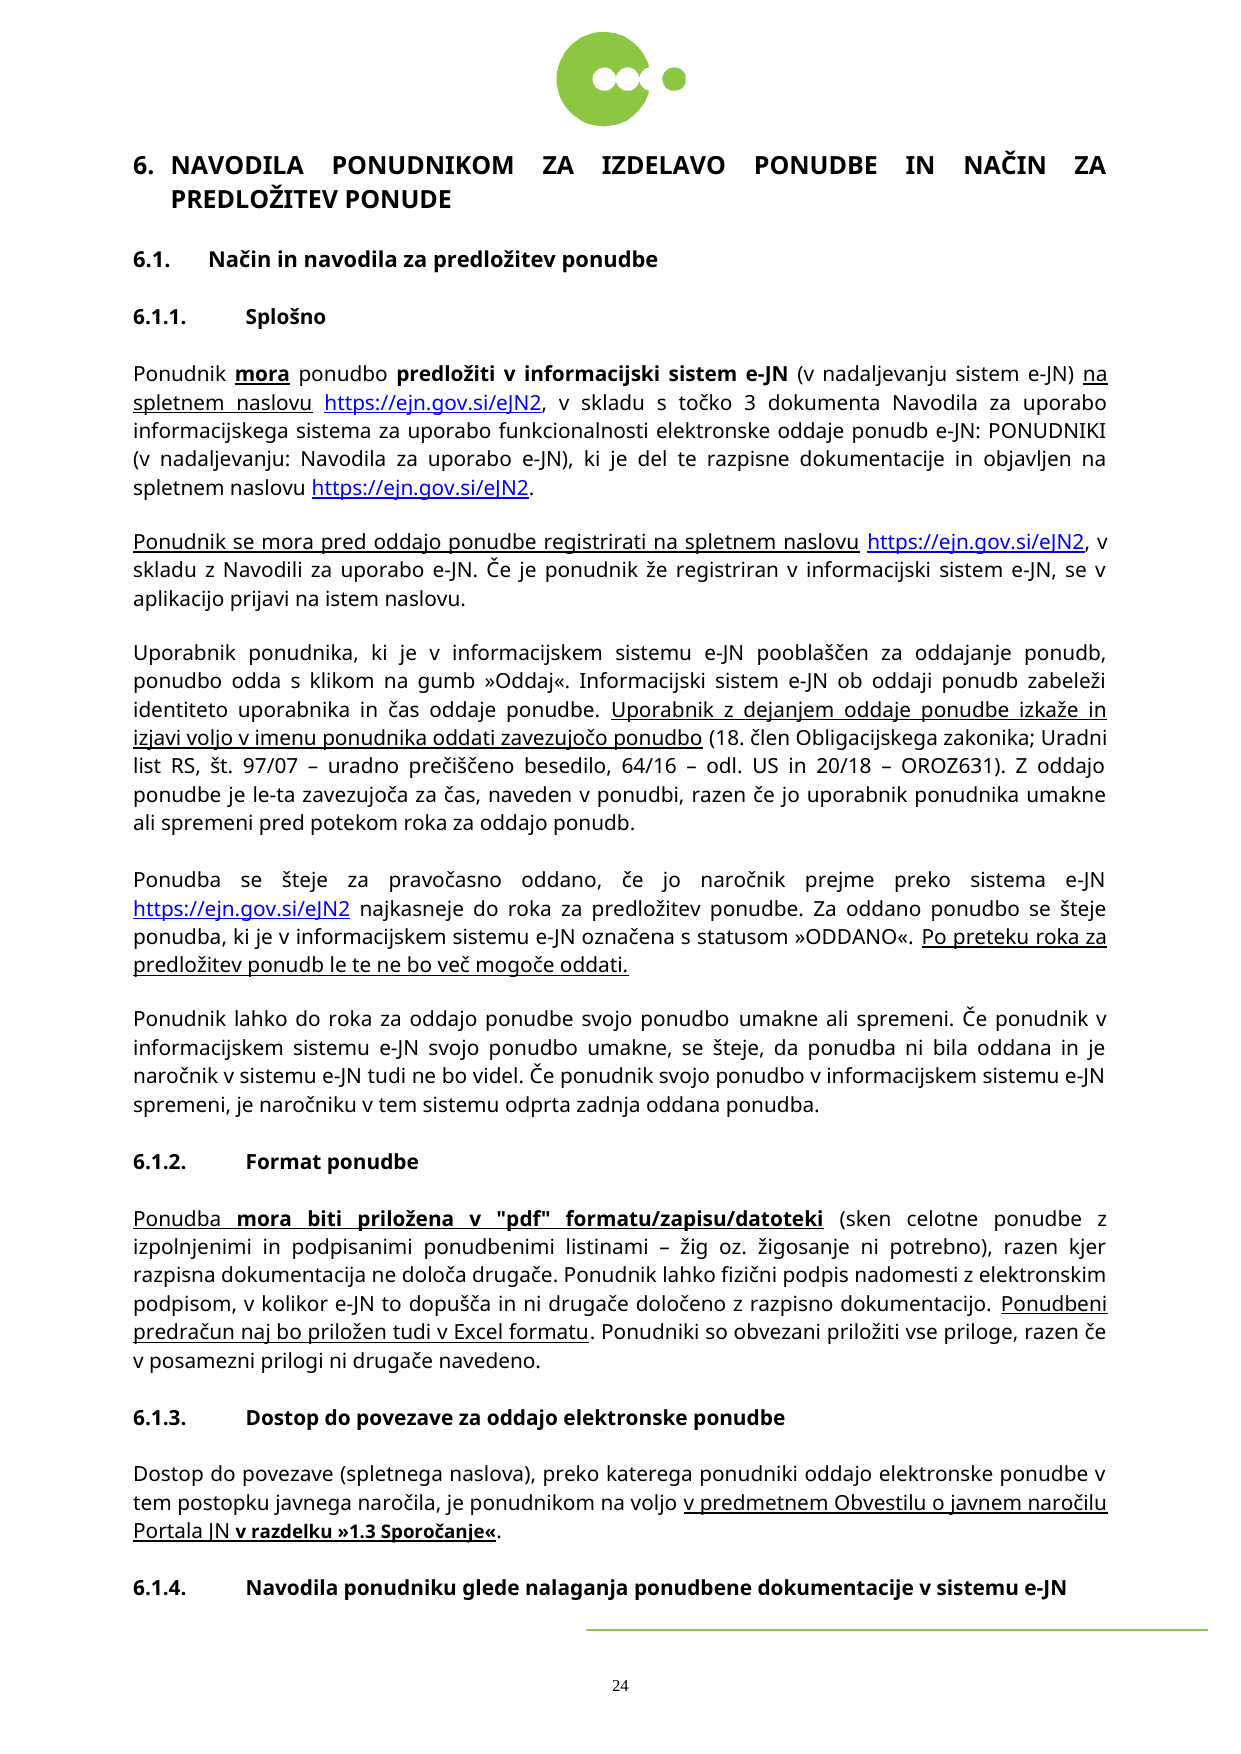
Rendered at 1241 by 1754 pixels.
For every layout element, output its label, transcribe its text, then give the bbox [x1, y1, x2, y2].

list Splošno [133, 302, 1107, 331]
list Navodila ponudniku glede nalaganja ponudbene dokumentacije v sistemu e-JN [133, 1573, 1107, 1602]
text Ponudnik se mora pred oddajo ponudbe registrirati na spletnem naslovu https://ejn.gov.si/eJN2, v skladu z Navodili za uporabo e-JN. Če je ponudnik že registriran v informacijski sistem e-JN, se v aplikacijo prijavi na istem naslovu. [133, 527, 1107, 612]
text Uporabnik ponudnika, ki je v informacijskem sistemu e-JN pooblaščen za oddajanje ponudb, ponudbo odda s klikom na gumb »Oddaj«. Informacijski sistem e-JN ob oddaji ponudb zabeleži identiteto uporabnika in čas oddaje ponudbe. Uporabnik z dejanjem oddaje ponudbe izkaže in izjavi voljo v imenu ponudnika oddati zavezujočo ponudbo (18. člen Obligacijskega zakonika; Uradni list RS, št. 97/07 – uradno prečiščeno besedilo, 64/16 – odl. US in 20/18 – OROZ631). Z oddajo ponudbe je le-ta zavezujoča za čas, naveden v ponudbi, razen če jo uporabnik ponudnika umakne ali spremeni pred potekom roka za oddajo ponudb. [133, 638, 1107, 837]
text Ponudnik lahko do roka za oddajo ponudbe svojo ponudbo umakne ali spremeni. Če ponudnik v informacijskem sistemu e-JN svojo ponudbo umakne, se šteje, da ponudba ni bila oddana in je naročnik v sistemu e-JN tudi ne bo videl. Če ponudnik svojo ponudbo v informacijskem sistemu e-JN spremeni, je naročniku v tem sistemu odprta zadnja oddana ponudba. [133, 1004, 1107, 1118]
text Dostop do povezave (spletnega naslova), preko katerega ponudniki oddajo elektronske ponudbe v tem postopku javnega naročila, je ponudnikom na voljo v predmetnem Obvestilu o javnem naročilu Portala JN v razdelku »1.3 Sporočanje«. [133, 1459, 1107, 1545]
list Format ponudbe [133, 1147, 1107, 1175]
list NAVODILA PONUDNIKOM ZA IZDELAVO PONUDBE IN NAČIN ZA PREDLOŽITEV PONUDE [133, 148, 1107, 216]
text Ponudba mora biti priložena v "pdf" formatu/zapisu/datoteki (sken celotne ponudbe z izpolnjenimi in podpisanimi ponudbenimi listinami – žig oz. žigosanje ni potrebno), razen kjer razpisna dokumentacija ne določa drugače. Ponudnik lahko fizični podpis nadomesti z elektronskim podpisom, v kolikor e-JN to dopušča in ni drugače določeno z razpisno dokumentacijo. Ponudbeni predračun naj bo priložen tudi v Excel formatu. Ponudniki so obvezani priložiti vse priloge, razen če v posamezni prilogi ni drugače navedeno. [133, 1204, 1107, 1374]
list Način in navodila za predložitev ponudbe [133, 244, 1107, 274]
list Dostop do povezave za oddajo elektronske ponudbe [133, 1403, 1107, 1431]
text Ponudnik mora ponudbo predložiti v informacijski sistem e-JN (v nadaljevanju sistem e-JN) na spletnem naslovu https://ejn.gov.si/eJN2, v skladu s točko 3 dokumenta Navodila za uporabo informacijskega sistema za uporabo funkcionalnosti elektronske oddaje ponudb e-JN: PONUDNIKI (v nadaljevanju: Navodila za uporabo e-JN), ki je del te razpisne dokumentacije in objavljen na spletnem naslovu https://ejn.gov.si/eJN2. [133, 359, 1107, 501]
text Ponudba se šteje za pravočasno oddano, če jo naročnik prejme preko sistema e-JN https://ejn.gov.si/eJN2 najkasneje do roka za predložitev ponudbe. Za oddano ponudbo se šteje ponudba, ki je v informacijskem sistemu e-JN označena s statusom »ODDANO«. Po preteku roka za predložitev ponudb le te ne bo več mogoče oddati. [133, 865, 1107, 979]
